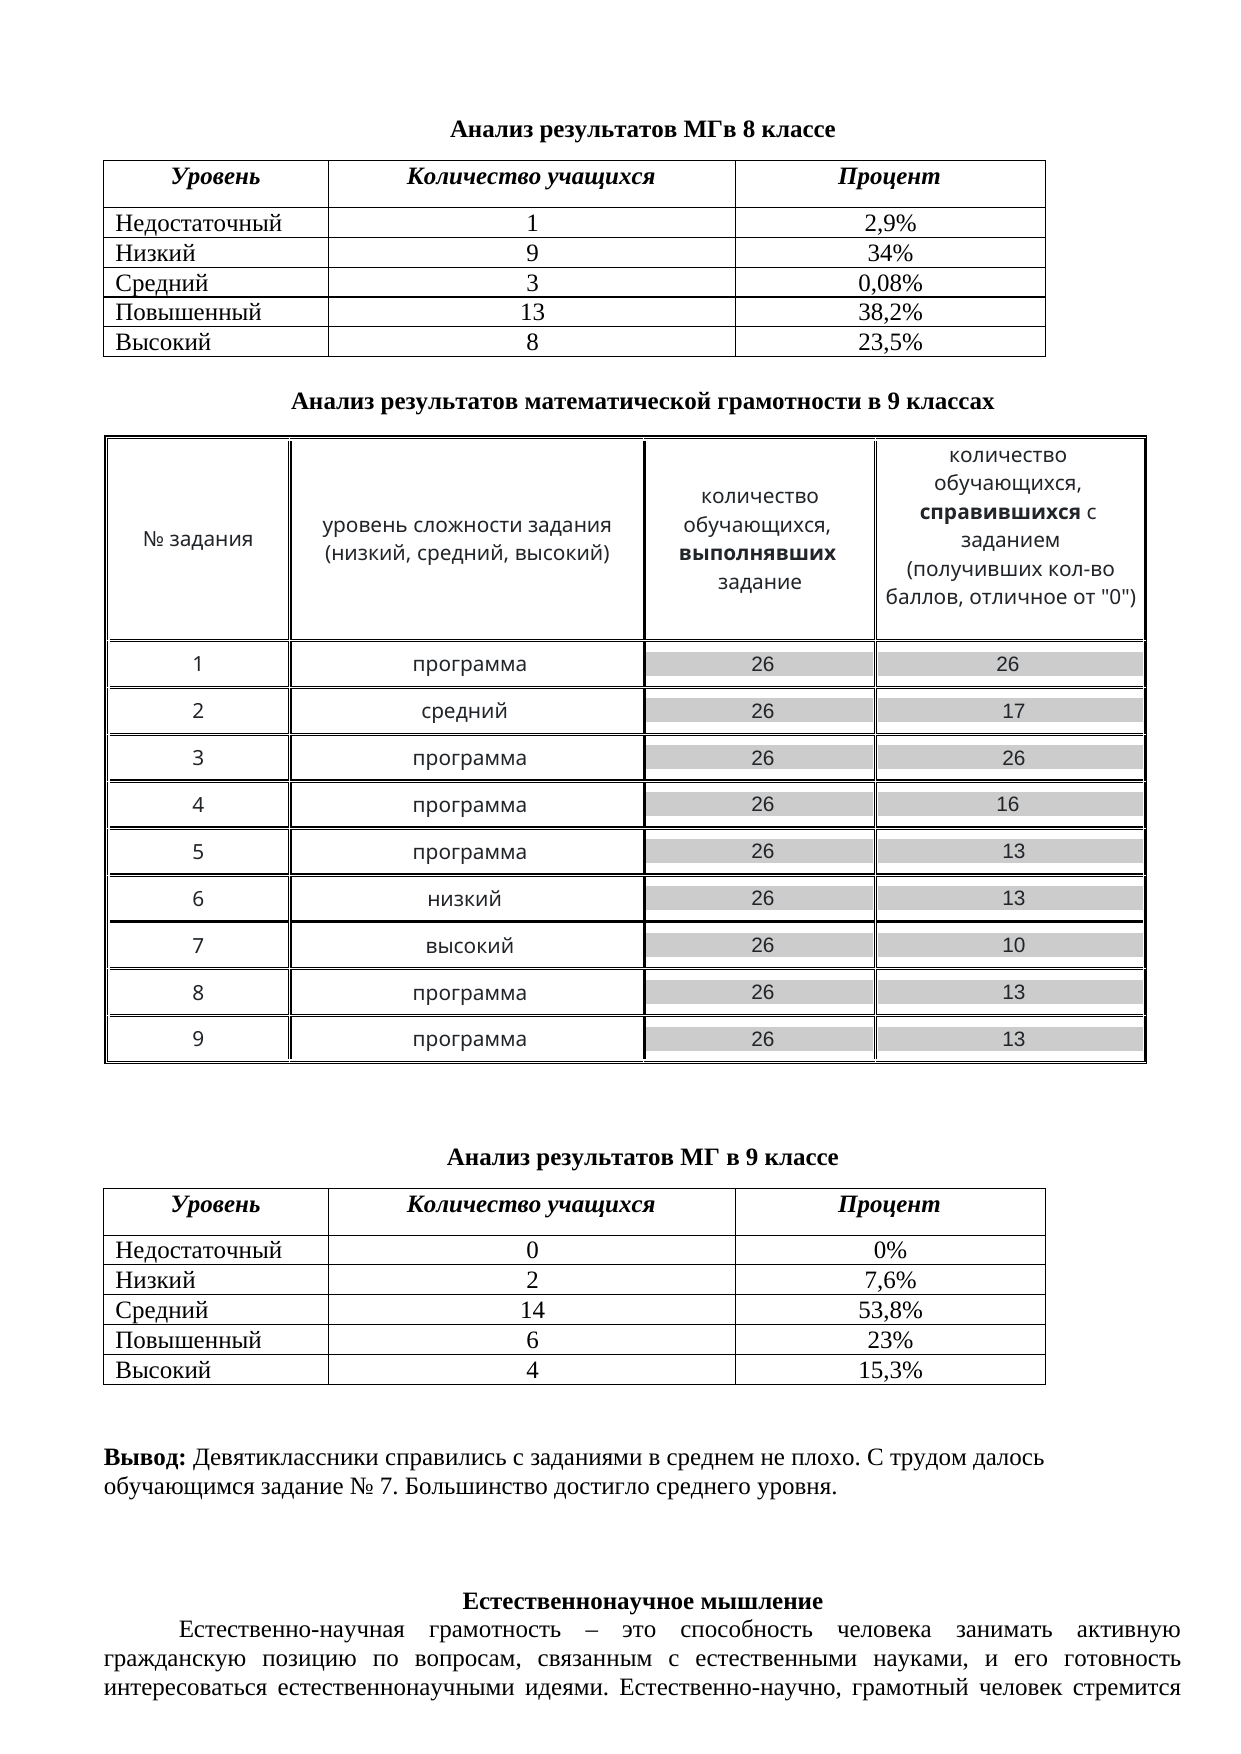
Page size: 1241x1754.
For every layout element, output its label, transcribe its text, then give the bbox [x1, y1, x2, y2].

table_cell 8 [329, 327, 735, 356]
table_cell 0 [329, 1236, 735, 1264]
table_cell программа [290, 1017, 644, 1061]
table_cell 3 [329, 268, 735, 296]
table_cell 26 [646, 642, 874, 686]
table_cell Повышенный [104, 1325, 328, 1354]
text Вывод: Девятиклассники справились с заданиями в среднем не плохо. С трудом далось обучающимся задание № 7. Большинство достигло среднего уровня. [103, 1442, 1182, 1499]
table_cell 6 [108, 873, 288, 920]
table_cell 2,9% [736, 208, 1045, 237]
table_cell Повышенный [104, 298, 328, 326]
table_cell 13 [329, 298, 735, 326]
table_cell Средний [104, 1295, 328, 1324]
table_cell 2 [329, 1265, 735, 1294]
table_cell низкий [292, 877, 643, 920]
table_cell 7,6% [736, 1265, 1045, 1294]
table_cell 26 [646, 689, 874, 732]
table_cell средний [292, 689, 643, 732]
table_header Процент [736, 1189, 1045, 1234]
table_cell 5 [108, 826, 288, 873]
table_cell 13 [876, 1014, 1146, 1061]
text Анализ результатов МГв 8 классе [103, 114, 1182, 143]
table_cell Низкий [104, 238, 328, 267]
table_cell Высокий [104, 327, 328, 356]
table_cell 2 [106, 686, 290, 732]
table_cell программа [292, 642, 643, 686]
table_cell 26 [646, 923, 874, 967]
table_cell 26 [876, 639, 1146, 686]
table_cell Высокий [104, 1355, 328, 1383]
table_cell 26 [646, 830, 874, 873]
table_cell 26 [644, 1017, 876, 1061]
table_cell 3 [108, 733, 288, 779]
table_cell 26 [646, 736, 874, 779]
table_cell 0% [736, 1236, 1045, 1264]
table_cell 13 [877, 873, 1145, 920]
table_cell 23,5% [736, 327, 1045, 356]
table_cell программа [292, 783, 643, 826]
table_cell 26 [877, 733, 1145, 779]
table_cell 6 [329, 1325, 735, 1354]
table_header № задания [108, 437, 290, 639]
table_cell 10 [877, 920, 1144, 967]
table_header Уровень [104, 161, 328, 207]
table_cell 26 [646, 970, 874, 1014]
table_cell 15,3% [736, 1355, 1045, 1383]
table_cell Средний [104, 268, 328, 296]
table_cell 0,08% [736, 268, 1045, 296]
table_header Количество учащихся [329, 161, 735, 207]
table_cell 23% [736, 1325, 1045, 1354]
table_cell высокий [292, 923, 643, 967]
text Естественнонаучное мышление [103, 1586, 1182, 1614]
table_header Уровень [104, 1189, 328, 1234]
table_cell программа [292, 830, 643, 873]
text Анализ результатов МГ в 9 классе [103, 1142, 1182, 1171]
table_cell 26 [646, 783, 874, 826]
table_cell 34% [736, 238, 1045, 267]
table_cell 16 [877, 779, 1145, 826]
table_cell 1 [106, 639, 290, 686]
table_cell программа [292, 970, 643, 1014]
table_cell 53,8% [736, 1295, 1045, 1324]
table_cell 14 [329, 1295, 735, 1324]
table_cell 13 [876, 967, 1146, 1014]
table_cell 8 [106, 967, 290, 1014]
table_header Процент [736, 161, 1045, 207]
table_cell Низкий [104, 1265, 328, 1294]
table_cell 7 [108, 920, 288, 967]
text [103, 1614, 1182, 1701]
table_cell 4 [329, 1355, 735, 1383]
table_cell 17 [876, 686, 1146, 732]
text Анализ результатов математической грамотности в 9 классах [103, 386, 1182, 414]
table_cell Недостаточный [104, 208, 328, 237]
table_cell 13 [877, 826, 1145, 873]
table_header количество обучающихся, выполнявших задание [644, 439, 876, 639]
table_cell Недостаточный [104, 1236, 328, 1264]
table_cell 26 [646, 877, 874, 920]
table_cell 38,2% [736, 298, 1045, 326]
table_header количество обучающихся, справившихся с заданием (получивших кол-во баллов, отличное от "0") [876, 439, 1144, 639]
table_cell 9 [329, 238, 735, 267]
table_cell программа [292, 736, 643, 779]
table_cell 1 [329, 208, 735, 237]
table_header уровень сложности задания (низкий, средний, высокий) [290, 437, 644, 639]
table_header Количество учащихся [329, 1189, 735, 1234]
table_cell 9 [106, 1014, 290, 1061]
table_cell 4 [108, 779, 288, 826]
